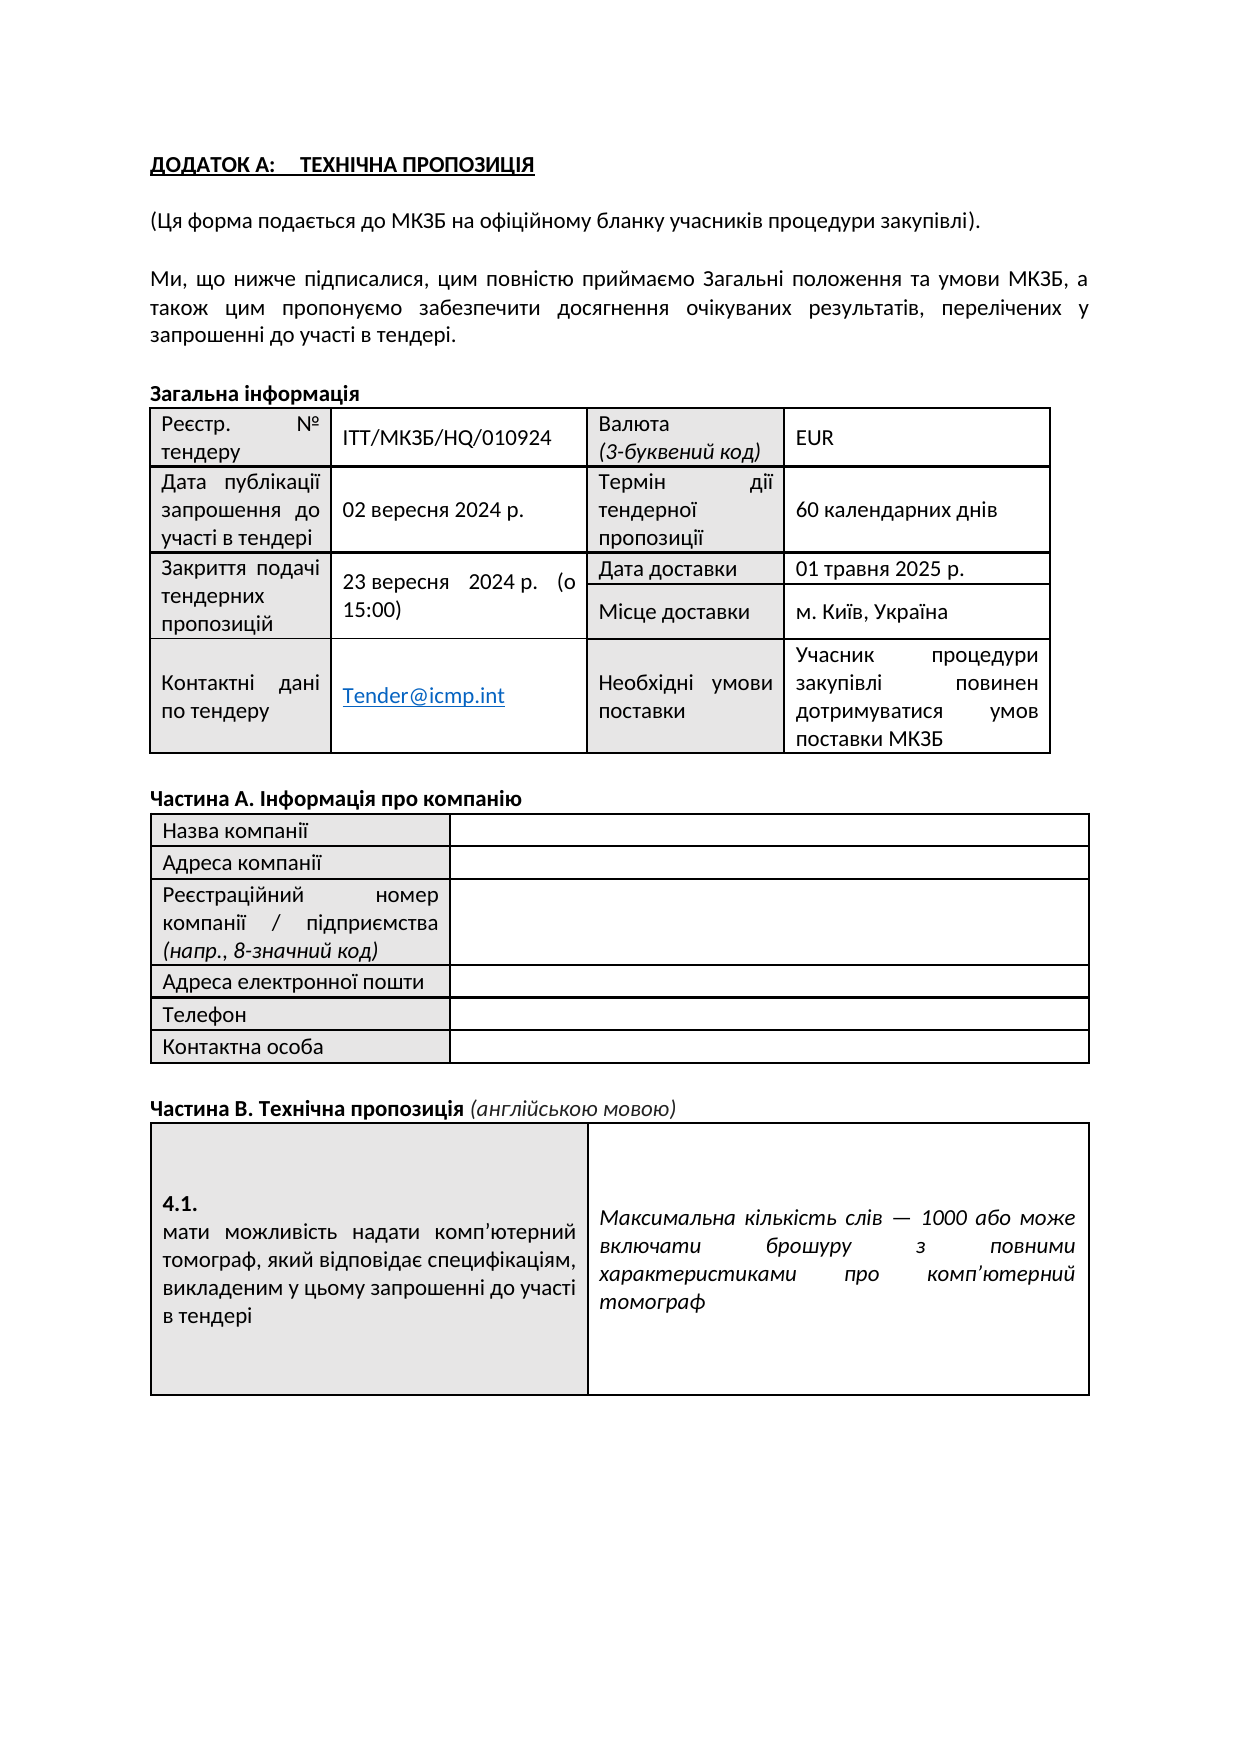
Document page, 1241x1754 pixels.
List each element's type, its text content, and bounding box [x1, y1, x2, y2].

text Ми, що нижче підписалися, цим повністю приймаємо Загальні положення та умови МКЗБ, а також цим пропонуємо забезпечити досягнення очікуваних результатів, перелічених у запрошенні до участі в тендері. [150, 264, 1090, 349]
table_cell Дата публікації запрошення до участі в тендері [151, 468, 330, 551]
text Частина A. Інформація про компанію [150, 784, 1090, 812]
table_cell Дата доставки [588, 554, 783, 583]
table_header EUR [785, 409, 1049, 465]
table_cell [451, 1031, 1088, 1062]
table_cell [451, 847, 1088, 878]
table_cell Адреса компанії [152, 847, 449, 878]
table_cell 02 вересня 2024 р. [332, 468, 586, 551]
table_cell Термін дії тендерної пропозиції [588, 468, 783, 551]
table_cell 60 календарних днів [785, 468, 1049, 551]
table_header Максимальна кількість слів — 1000 або може включати брошуру з повними характеристиками про комп’ютерний томограф [589, 1124, 1088, 1394]
text ДОДАТОК А: ТЕХНІЧНА ПРОПОЗИЦІЯ [150, 150, 1090, 178]
text Загальна інформація [150, 379, 1090, 407]
table_header Назва компанії [152, 815, 449, 845]
table_cell [451, 999, 1088, 1029]
table_cell Tender@icmp.int [332, 639, 586, 752]
table_cell Контактна особа [152, 1031, 449, 1062]
table_cell Місце доставки [588, 585, 783, 638]
table_cell [451, 966, 1088, 996]
text Частина B. Технічна пропозиція (англійською мовою) [150, 1094, 1090, 1122]
table_cell 23 вересня 2024 р. (о 15:00) [332, 554, 586, 638]
table_cell Адреса електронної пошти [152, 966, 449, 996]
table_header Реєстр. № тендеру [151, 409, 330, 465]
table_header 4.1. мати можливість надати комп’ютерний томограф, який відповідає специфікаціям, викладеним у цьому запрошенні до участі в тендері [152, 1124, 587, 1394]
table_cell Реєстраційний номер компанії / підприємства (напр., 8-значний код) [152, 880, 449, 964]
table_cell Учасник процедури закупівлі повинен дотримуватися умов поставки МКЗБ [785, 640, 1049, 752]
table_header Валюта (3-буквений код) [588, 409, 783, 465]
table_header ITT/МКЗБ/HQ/010924 [332, 409, 586, 465]
table_cell Контактні дані по тендеру [151, 639, 330, 752]
text (Ця форма подається до МКЗБ на офіційному бланку учасників процедури закупівлі). [150, 206, 1090, 234]
table_header [451, 815, 1088, 845]
table_cell Необхідні умови поставки [588, 640, 783, 752]
table_cell [451, 880, 1088, 964]
table_cell 01 травня 2025 р. [785, 554, 1049, 583]
table_cell Закриття подачі тендерних пропозицій [151, 554, 330, 638]
table_cell м. Київ, Україна [785, 585, 1049, 638]
table_cell Телефон [152, 999, 449, 1029]
